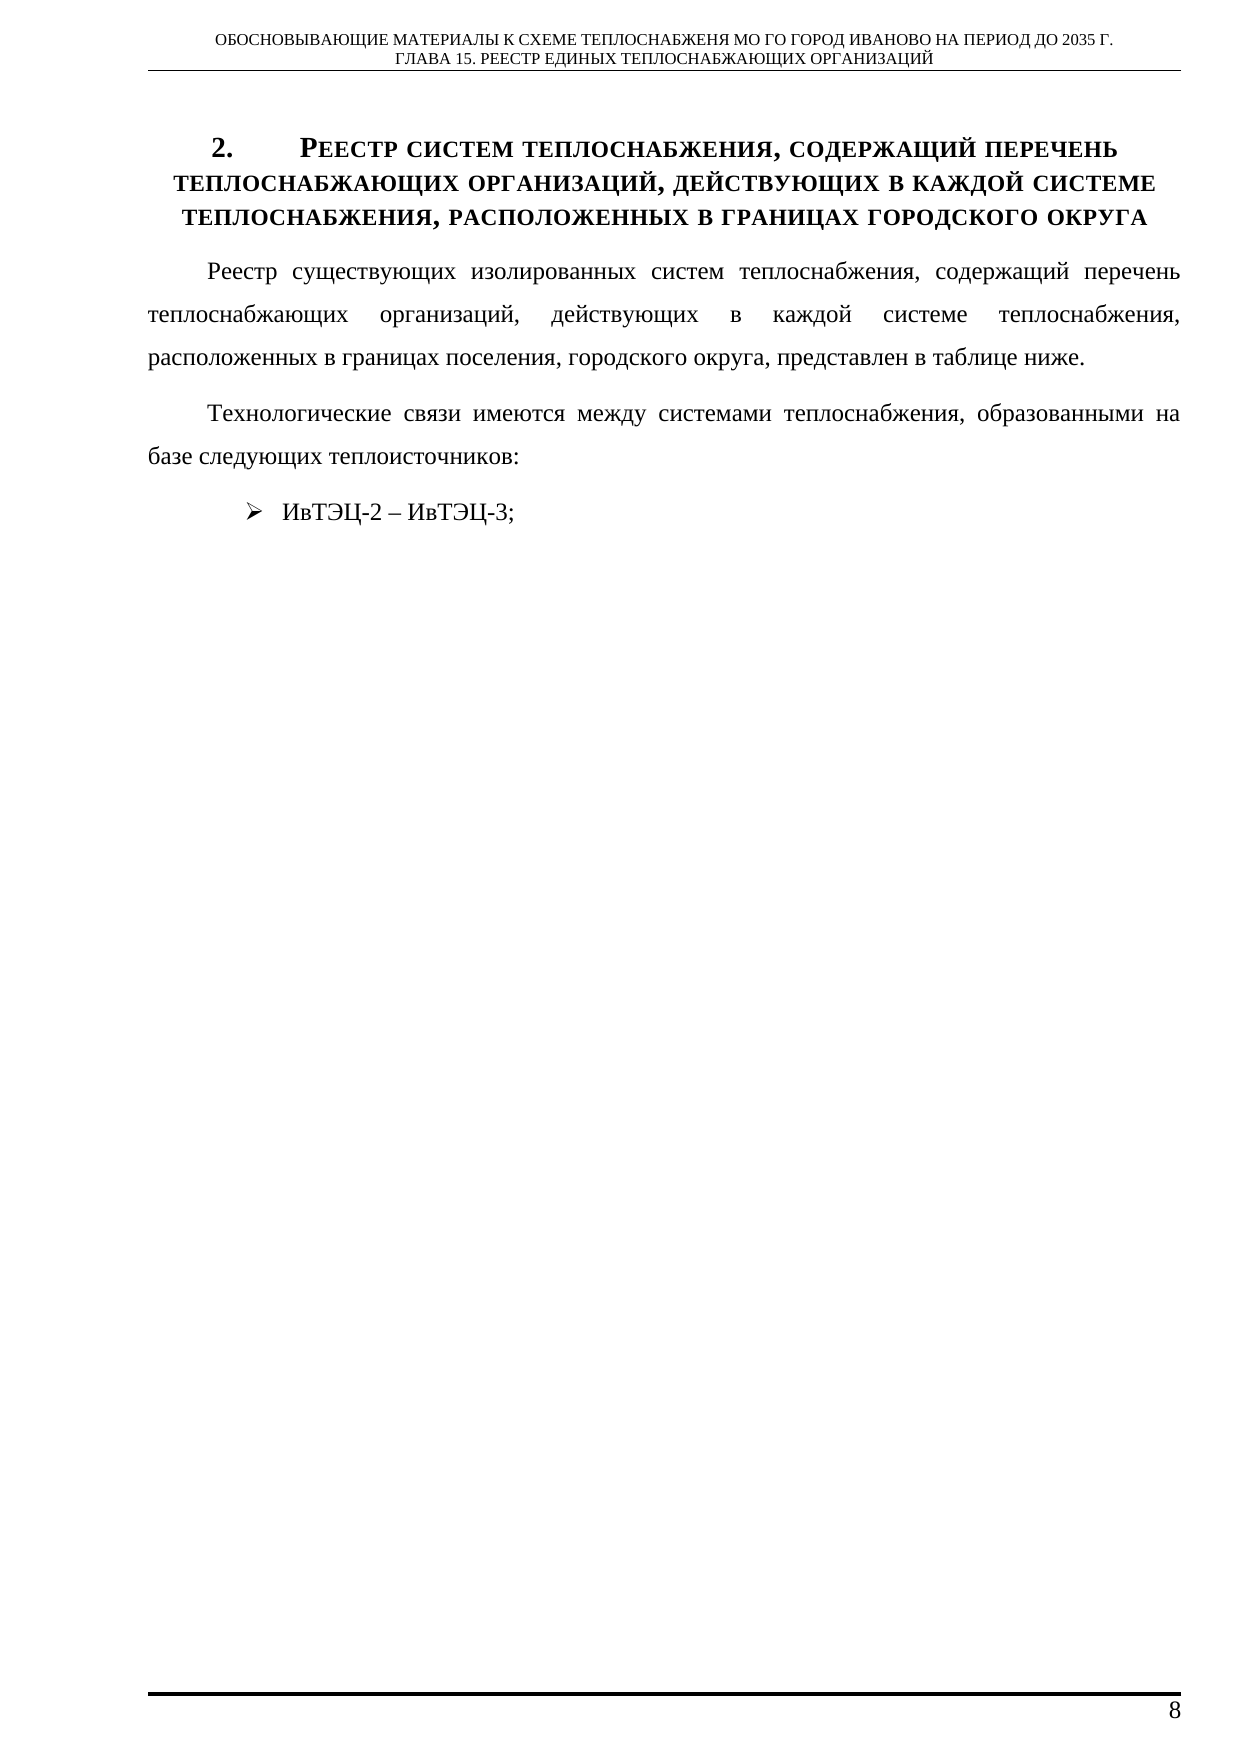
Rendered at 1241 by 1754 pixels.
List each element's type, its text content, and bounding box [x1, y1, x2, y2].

text Реестр существующих изолированных систем теплоснабжения, содержащий перечень теплоснабжающих организаций, действующих в каждой системе теплоснабжения, расположенных в границах поселения, городского округа, представлен в таблице ниже. [148, 256, 1181, 371]
text Технологические связи имеются между системами теплоснабжения, образованными на базе следующих теплоисточников: [148, 398, 1181, 470]
list Реестр систем теплоснабжения, содержащий перечень теплоснабжающих организаций, действующих в каждой системе теплоснабжения, расположенных в границах городского округа [148, 131, 1181, 231]
list ИвТЭЦ-2 – ИвТЭЦ-3; [244, 497, 1181, 526]
